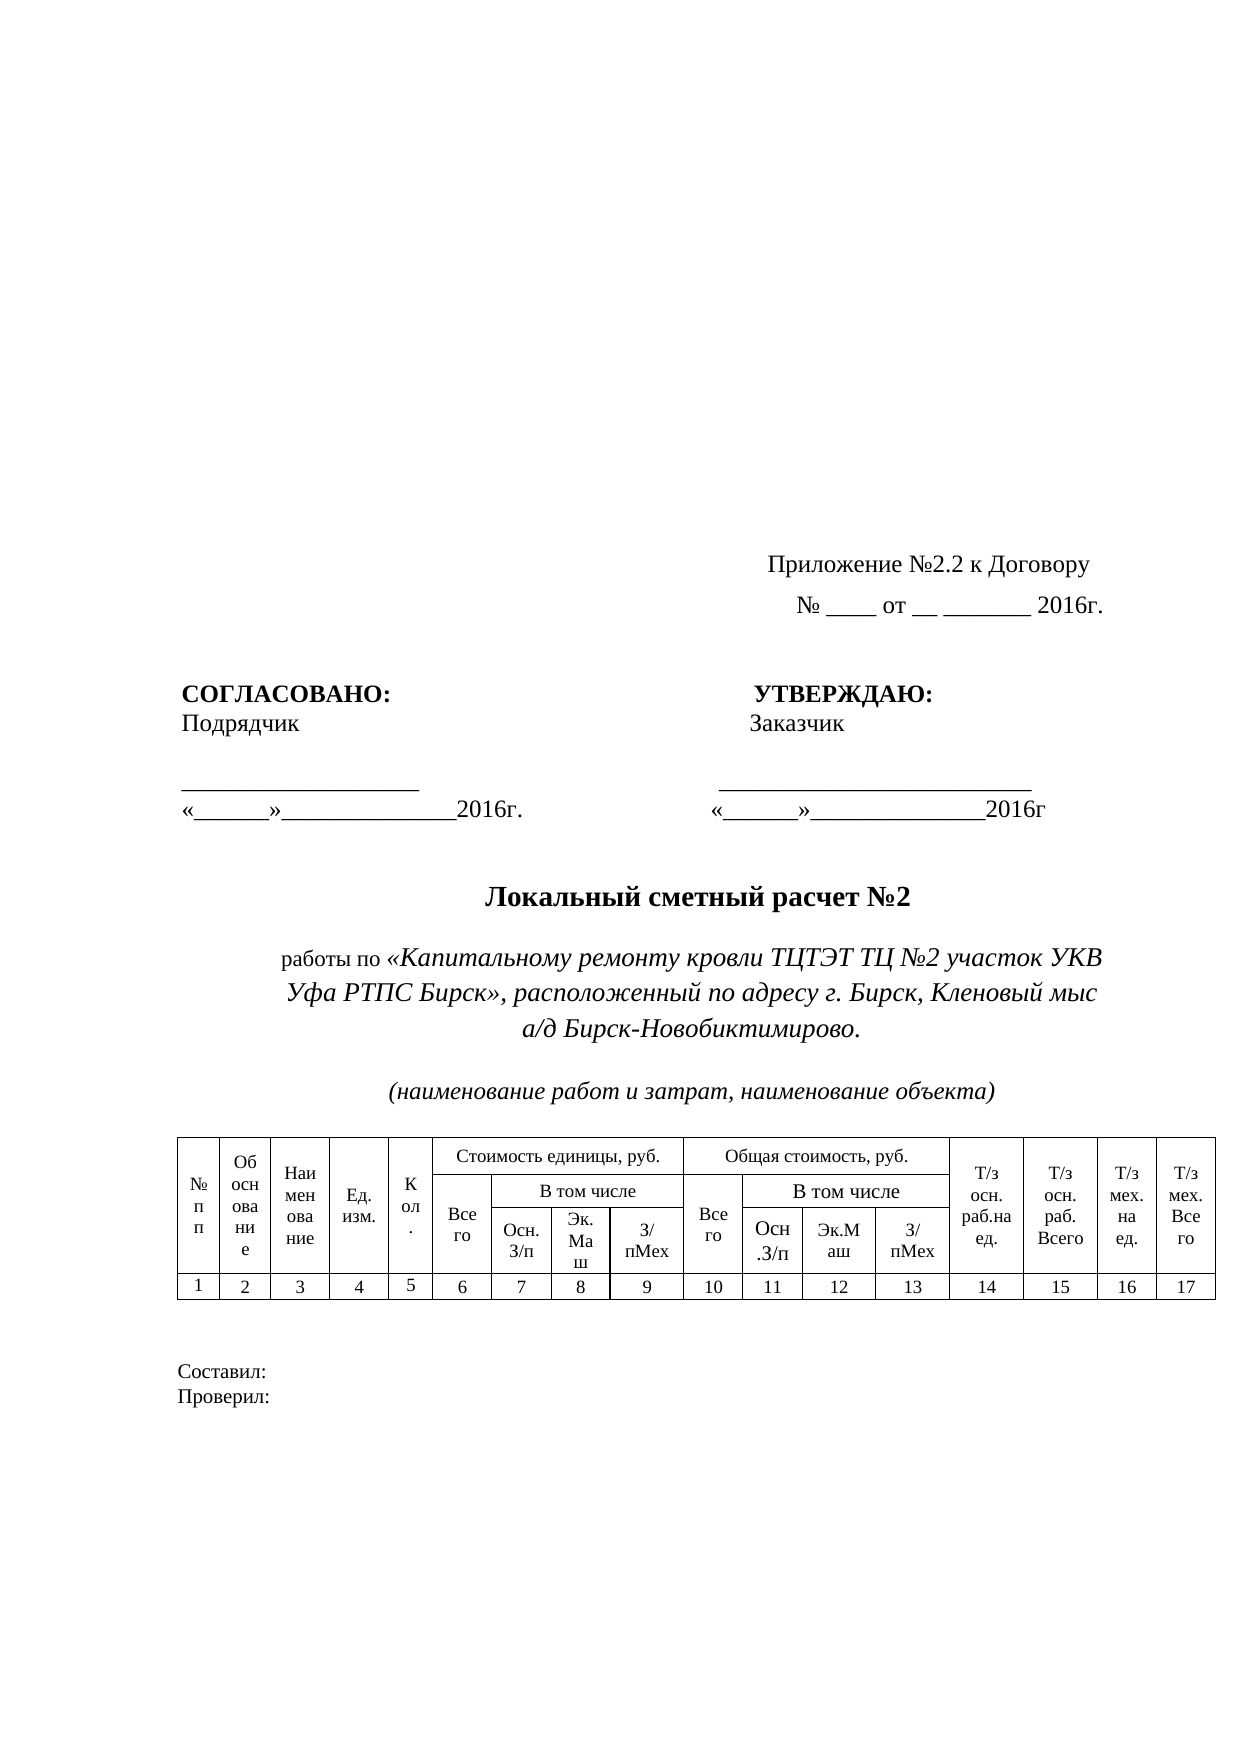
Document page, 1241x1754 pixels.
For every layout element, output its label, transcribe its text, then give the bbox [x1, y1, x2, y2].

table_cell Эк.Маш [803, 1208, 875, 1273]
table_cell З/пМех [611, 1208, 683, 1273]
table_header Стоимость единицы, руб. [433, 1138, 683, 1174]
table_header Т/з мех. Всего [1157, 1138, 1215, 1273]
table_cell 17 [1157, 1274, 1215, 1299]
text № ____ от __ _______ 2016г. [177, 591, 1152, 619]
table_header № пп [178, 1138, 219, 1273]
table_cell 9 [611, 1274, 683, 1299]
table_header Ед. изм. [330, 1138, 388, 1273]
table_cell Всего [433, 1175, 491, 1273]
table_cell В том числе [492, 1175, 683, 1207]
table_header Т/з осн. раб.на ед. [950, 1138, 1023, 1273]
table_cell 8 [552, 1274, 609, 1299]
text Составил: [177, 1358, 1151, 1383]
table_cell 2 [220, 1274, 270, 1299]
table_cell 10 [684, 1274, 742, 1299]
table_cell Осн.З/п [492, 1208, 551, 1273]
table_cell 12 [803, 1274, 875, 1299]
table_header СОГЛАСОВАНО: УТВЕРЖДАЮ: Подрядчик Заказчик ___________________ _________________________ «______»______________2016г. «______»______________2016г Локальный сметный расчет №2 [170, 651, 1226, 1137]
table_cell 3 [271, 1274, 329, 1299]
table_cell 15 [1024, 1274, 1097, 1299]
table_header Обоснование [220, 1138, 270, 1273]
table_cell 13 [876, 1274, 949, 1299]
table_header Т/з мех. на ед. [1098, 1138, 1156, 1273]
table_cell 7 [492, 1274, 551, 1299]
table_cell З/пМех [876, 1208, 949, 1273]
table_cell 14 [950, 1274, 1023, 1299]
table_header Т/з осн. раб. Всего [1024, 1138, 1097, 1273]
table_header Общая стоимость, руб. [684, 1138, 949, 1174]
table_cell В том числе [743, 1175, 949, 1207]
text Проверил: [177, 1383, 1151, 1408]
table_cell 6 [433, 1274, 491, 1299]
table_cell 16 [1098, 1274, 1156, 1299]
table_cell Осн.З/п [743, 1208, 802, 1273]
table_cell 4 [330, 1274, 388, 1299]
table_cell 1 [178, 1274, 219, 1299]
text Приложение №2.2 к Договору [693, 549, 1152, 578]
table_header Кол. [389, 1138, 432, 1273]
table_cell Эк.Маш [552, 1208, 609, 1273]
table_header Наименование [271, 1138, 329, 1273]
table_cell Всего [684, 1175, 742, 1273]
table_cell 11 [743, 1274, 802, 1299]
table_cell 5 [389, 1274, 432, 1299]
